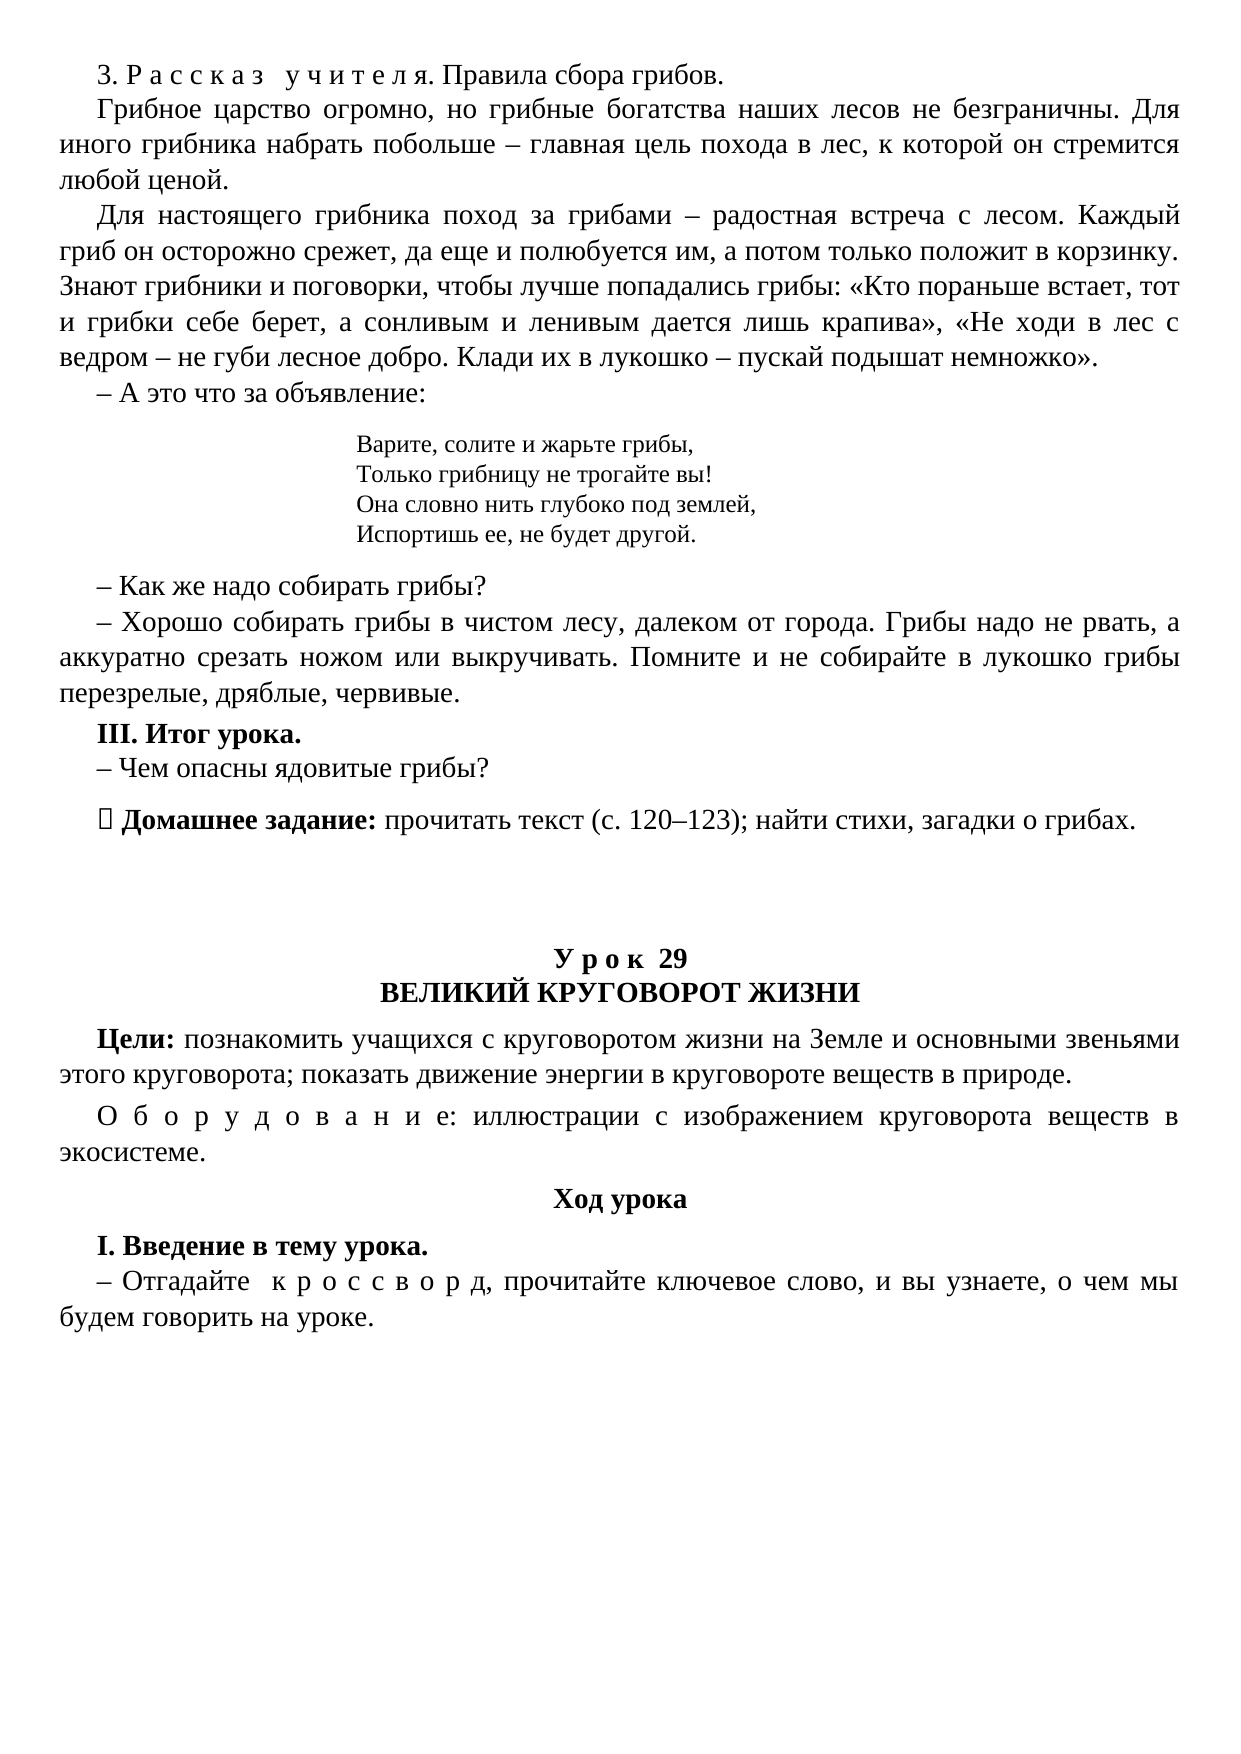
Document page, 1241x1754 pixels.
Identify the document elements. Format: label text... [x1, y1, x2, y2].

text Испортишь ее, не будет другой. [59, 519, 1181, 548]
text III. Итог урока. [59, 718, 1181, 750]
text – Хорошо собирать грибы в чистом лесу, далеком от города. Грибы надо не рвать, а аккуратно срезать ножом или выкручивать. Помните и не собирайте в лукошко грибы перезрелые, дряблые, червивые. [59, 604, 1181, 708]
text – Как же надо собирать грибы? [59, 568, 1181, 602]
text – Отгадайте к р о с с в о р д, прочитайте ключевое слово, и вы узнаете, о чем мы будем говорить на уроке. [59, 1263, 1181, 1332]
text Цели: познакомить учащихся с круговоротом жизни на Земле и основными звеньями этого круговорота; показать движение энергии в круговороте веществ в природе. [59, 1021, 1181, 1090]
text Только грибницу не трогайте вы! [59, 459, 1181, 488]
text Грибное царство огромно, но грибные богатства наших лесов не безграничны. Для иного грибника набрать побольше – главная цель похода в лес, к которой он стремится любой ценой. [59, 91, 1181, 195]
text Ход урока [59, 1182, 1181, 1215]
text I. Введение в тему урока. [59, 1228, 1181, 1261]
text Для настоящего грибника поход за грибами – радостная встреча с лесом. Каждый гриб он осторожно срежет, да еще и полюбуется им, а потом только положит в корзинку. Знают грибники и поговорки, чтобы лучше попадались грибы: «Кто пораньше встает, тот и грибки себе берет, а сонливым и ленивым дается лишь крапива», «Не ходи в лес с ведром – не губи лесное добро. Клади их в лукошко – пускай подышат немножко». [59, 197, 1181, 373]
text У р о к 29 великий круговорот жизни [59, 941, 1181, 1008]
text Она словно нить глубоко под землей, [59, 489, 1181, 518]
text  Домашнее задание: прочитать текст (с. 120–123); найти стихи, загадки о грибах. [59, 798, 1181, 838]
text Варите, солите и жарьте грибы, [59, 429, 1181, 458]
text 3. Р а с с к а з у ч и т е л я. Правила сбора грибов. [59, 59, 1181, 91]
text – А это что за объявление: [59, 375, 1181, 408]
text О б о р у д о в а н и е: иллюстрации с изображением круговорота веществ в экосистеме. [59, 1098, 1181, 1167]
text – Чем опасны ядовитые грибы? [59, 750, 1181, 784]
